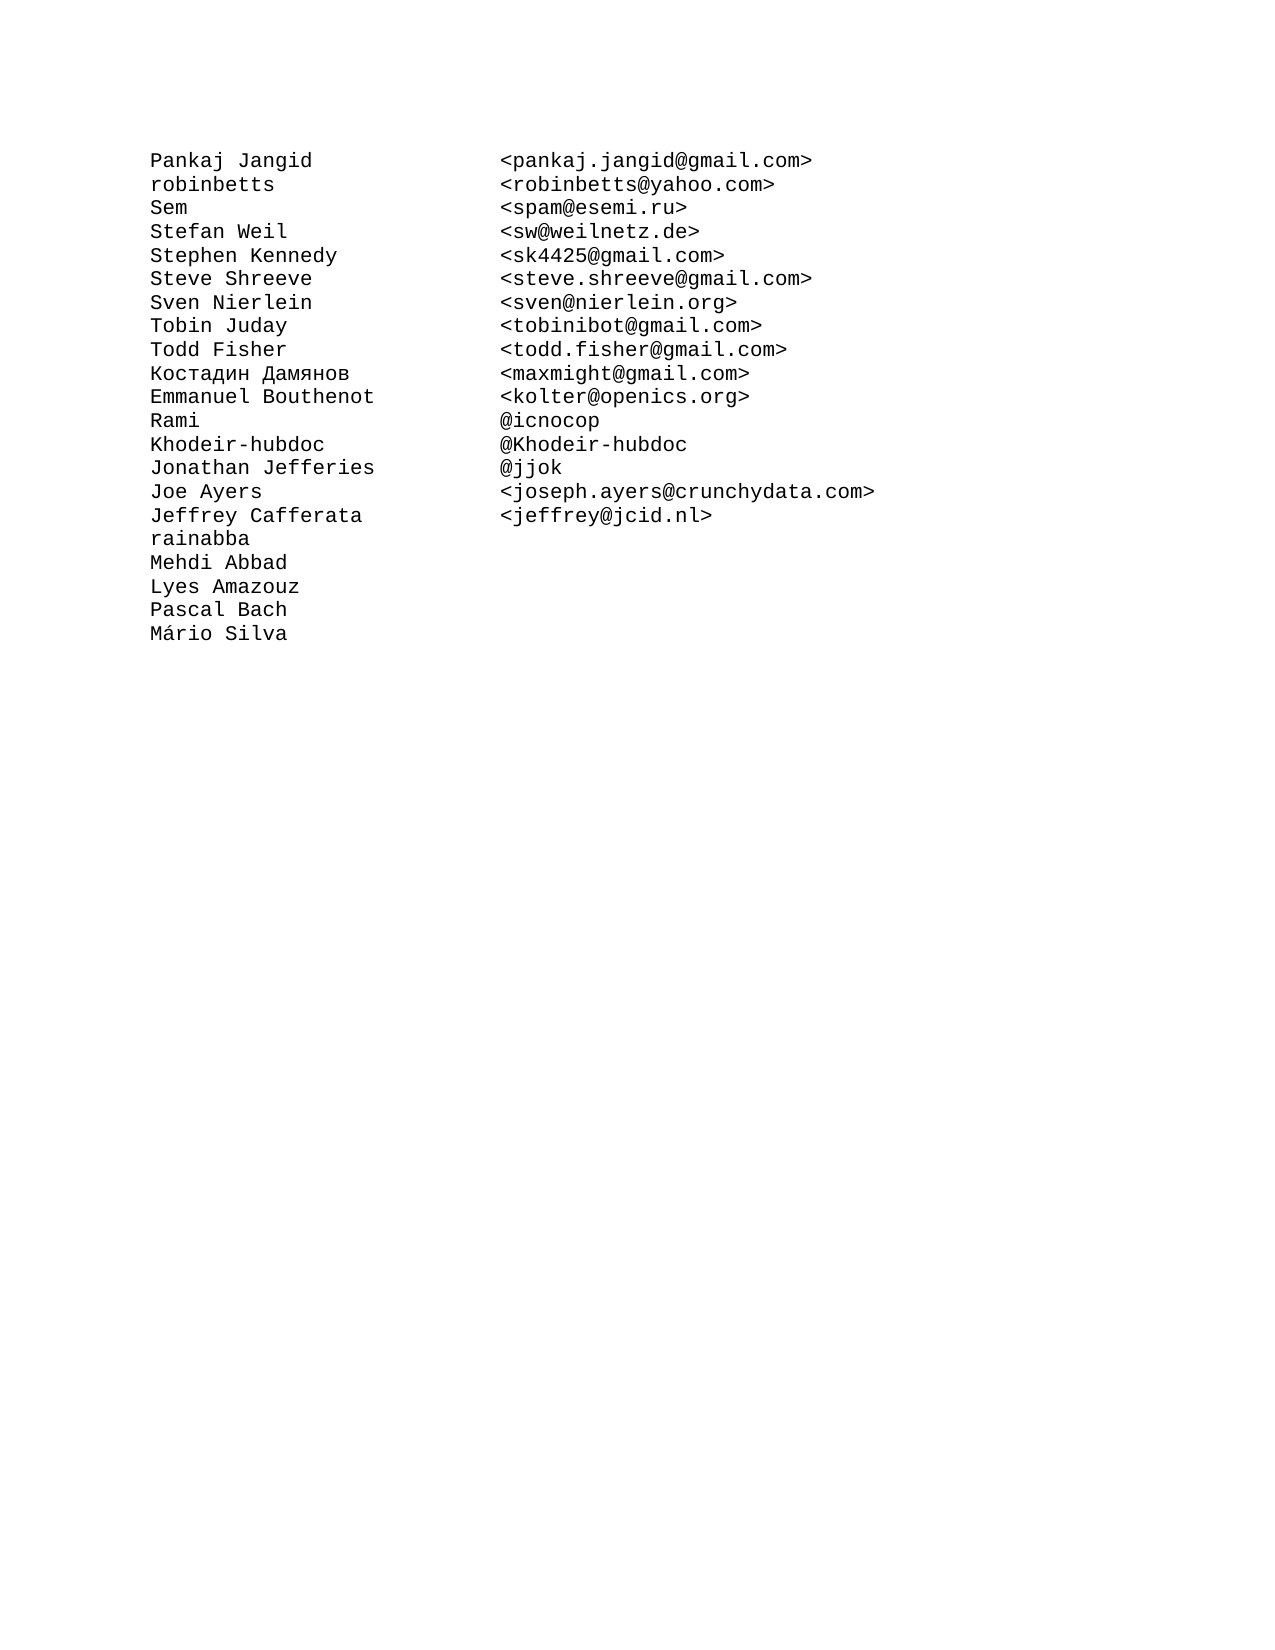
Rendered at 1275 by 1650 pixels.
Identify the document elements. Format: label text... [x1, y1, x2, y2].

text Jeffrey Cafferata <jeffrey@jcid.nl> [150, 505, 1125, 528]
text Mehdi Abbad [150, 552, 1125, 576]
text Lyes Amazouz [150, 576, 1125, 599]
text Steve Shreeve <steve.shreeve@gmail.com> [150, 268, 1125, 292]
text Stefan Weil <sw@weilnetz.de> [150, 221, 1125, 244]
text Pankaj Jangid <pankaj.jangid@gmail.com> [150, 150, 1125, 174]
text Tobin Juday <tobinibot@gmail.com> [150, 316, 1125, 339]
text Todd Fisher <todd.fisher@gmail.com> [150, 339, 1125, 363]
text Rami @icnocop [150, 410, 1125, 434]
text Sven Nierlein <sven@nierlein.org> [150, 292, 1125, 316]
text Mário Silva [150, 623, 1125, 647]
text Stephen Kennedy <sk4425@gmail.com> [150, 244, 1125, 268]
text Sem <spam@esemi.ru> [150, 197, 1125, 221]
text Pascal Bach [150, 599, 1125, 623]
text Emmanuel Bouthenot <kolter@openics.org> [150, 386, 1125, 410]
text robinbetts <robinbetts@yahoo.com> [150, 174, 1125, 197]
text Joe Ayers <joseph.ayers@crunchydata.com> [150, 481, 1125, 505]
text Khodeir-hubdoc @Khodeir-hubdoc [150, 434, 1125, 457]
text Костадин Дамянов <maxmight@gmail.com> [150, 363, 1125, 386]
text rainabba [150, 528, 1125, 552]
text Jonathan Jefferies @jjok [150, 457, 1125, 481]
